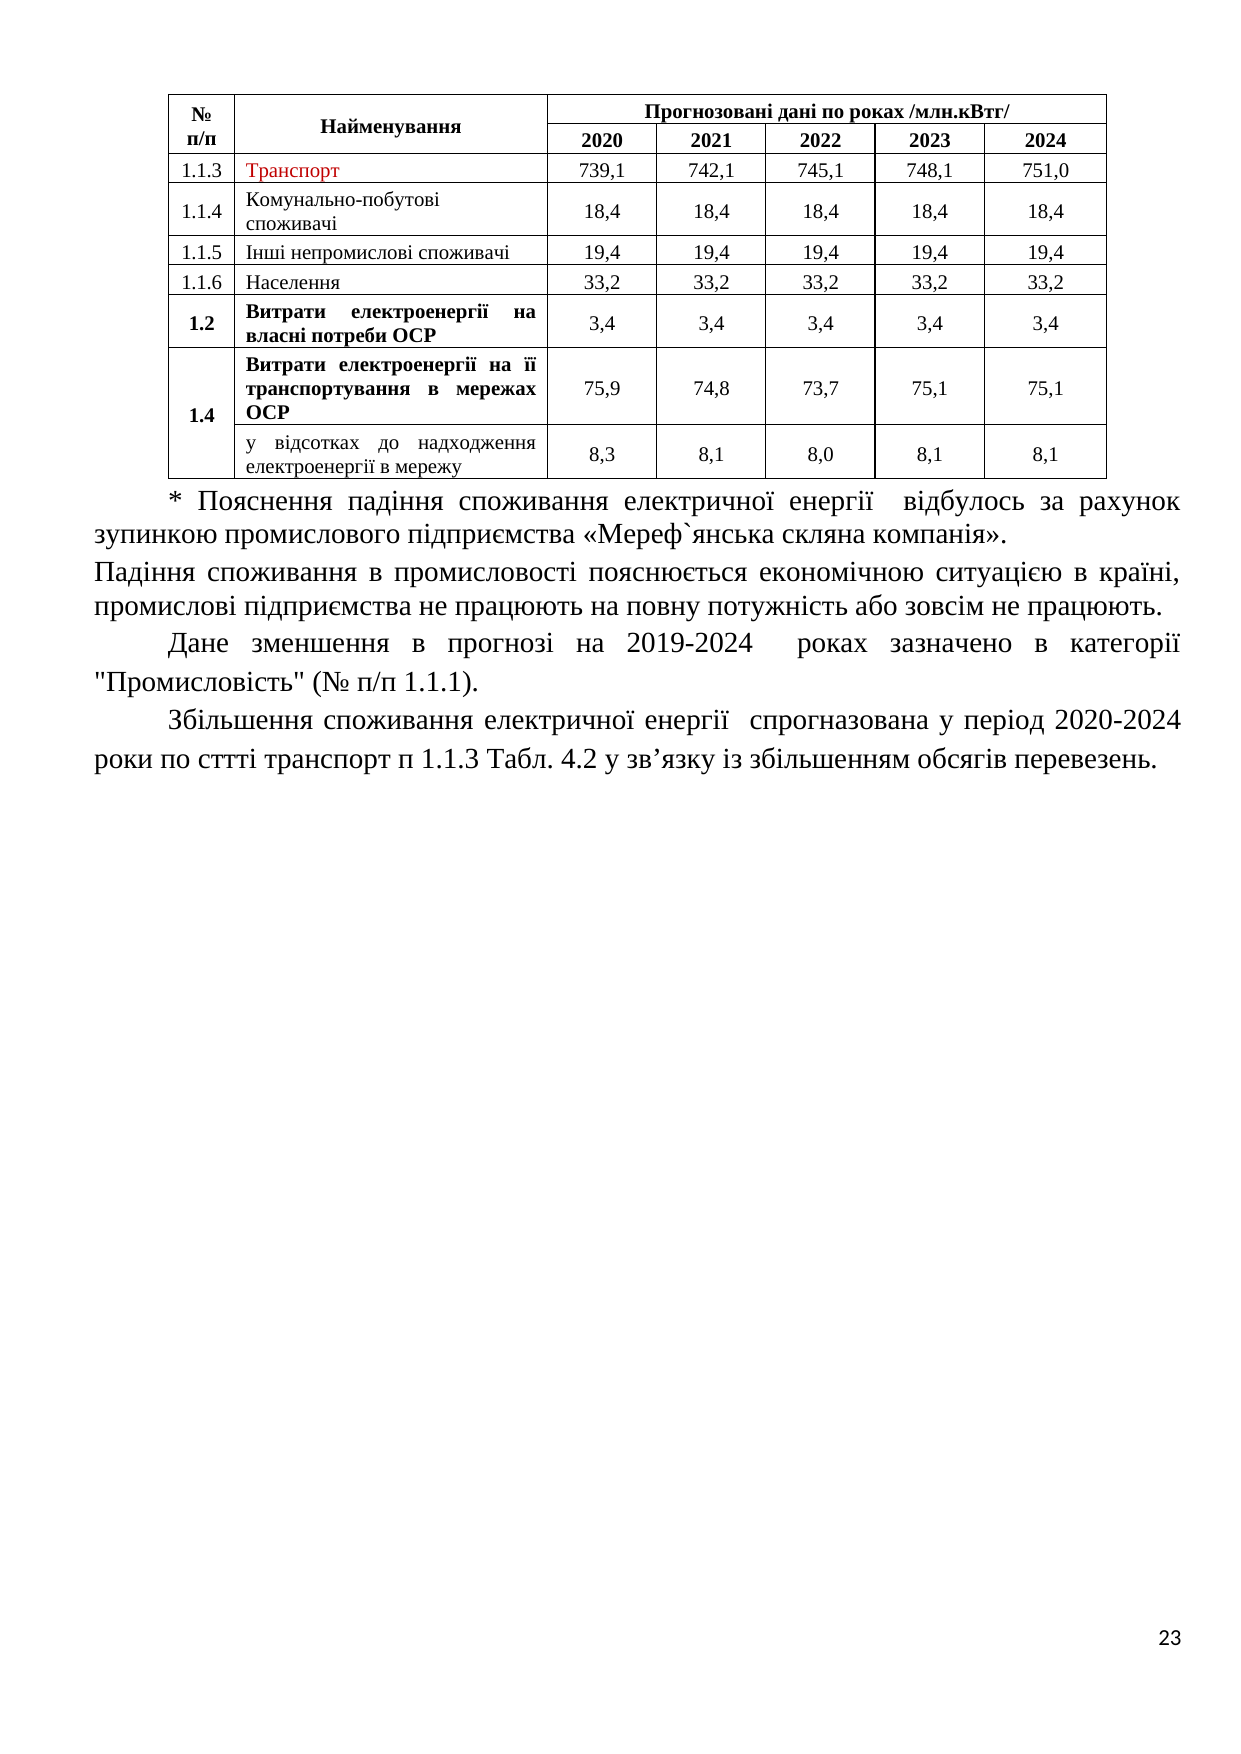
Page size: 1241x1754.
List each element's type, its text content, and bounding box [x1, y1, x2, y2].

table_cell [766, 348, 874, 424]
table_cell 18,4 [876, 183, 984, 235]
table_cell 2020 [548, 124, 656, 152]
table_cell 18,4 [985, 183, 1106, 235]
text * Пояснення падіння споживання електричної енергії відбулось за рахунок зупинкою промислового підприємства «Мереф`янська скляна компанія». [94, 483, 1181, 550]
table_cell Населення [235, 265, 547, 294]
table_cell 33,2 [548, 265, 656, 294]
table_cell 75,9 [548, 348, 656, 424]
text Дане зменшення в прогнозі на 2019-2024 роках зазначено в категорії "Промисловість" (№ п/п 1.1.1). [94, 625, 1181, 697]
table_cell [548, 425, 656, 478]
table_cell 748,1 [876, 154, 984, 182]
table_cell 3,4 [548, 295, 656, 347]
table_cell 3,4 [876, 295, 984, 347]
table_cell 19,4 [766, 236, 874, 264]
table_cell 74,8 [657, 348, 765, 424]
table_cell 19,4 [876, 236, 984, 264]
table_cell 1.4 [169, 348, 234, 478]
table_cell 18,4 [548, 183, 656, 235]
table_cell 33,2 [876, 265, 984, 294]
table_header Найменування [235, 95, 547, 152]
table_cell 745,1 [766, 154, 874, 182]
text Збільшення споживання електричної енергії спрогназована у період 2020-2024 роки по сттті транспорт п 1.1.3 Табл. 4.2 у зв’язку із збільшенням обсягів перевезень. [94, 702, 1181, 774]
table_header № п/п [169, 95, 234, 152]
table_cell 1.1.5 [169, 236, 234, 264]
table_cell 2021 [657, 124, 765, 152]
table_cell 1.1.4 [169, 183, 234, 235]
table_cell 742,1 [657, 154, 765, 182]
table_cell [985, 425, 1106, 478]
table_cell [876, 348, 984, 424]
table_cell 1.1.3 [169, 154, 234, 182]
table_cell Витрати електроенергії на її транспортування в мережах ОСР [235, 348, 547, 424]
text Падіння споживання в промисловості пояснюється економічною ситуацією в країні, промислові підприємства не працюють на повну потужність або зовсім не працюють. [94, 554, 1181, 621]
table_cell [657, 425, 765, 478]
table_cell 19,4 [657, 236, 765, 264]
table_cell 2022 [766, 124, 874, 152]
table_cell Комунально-побутові споживачі [235, 183, 547, 235]
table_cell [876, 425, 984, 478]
table_cell 3,4 [985, 295, 1106, 347]
table_cell Транспорт [235, 154, 547, 182]
table_cell 2023 [876, 124, 984, 152]
table_cell 1.2 [169, 295, 234, 347]
table_cell Витрати електроенергії на власні потреби ОСР [235, 295, 547, 347]
table_cell 19,4 [985, 236, 1106, 264]
table_cell Інші непромислові споживачі [235, 236, 547, 264]
table_cell 1.1.6 [169, 265, 234, 294]
table_cell 751,0 [985, 154, 1106, 182]
table_cell 33,2 [985, 265, 1106, 294]
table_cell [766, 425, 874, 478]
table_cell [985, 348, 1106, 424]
table_cell 33,2 [657, 265, 765, 294]
table_cell 739,1 [548, 154, 656, 182]
table_cell 19,4 [548, 236, 656, 264]
table_cell 18,4 [657, 183, 765, 235]
table_header Прогнозовані дані по роках /млн.кВтг/ [548, 95, 1106, 123]
table_cell 2024 [985, 124, 1106, 152]
table_cell 3,4 [766, 295, 874, 347]
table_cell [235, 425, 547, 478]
table_cell 33,2 [766, 265, 874, 294]
table_cell 3,4 [657, 295, 765, 347]
table_cell 18,4 [766, 183, 874, 235]
